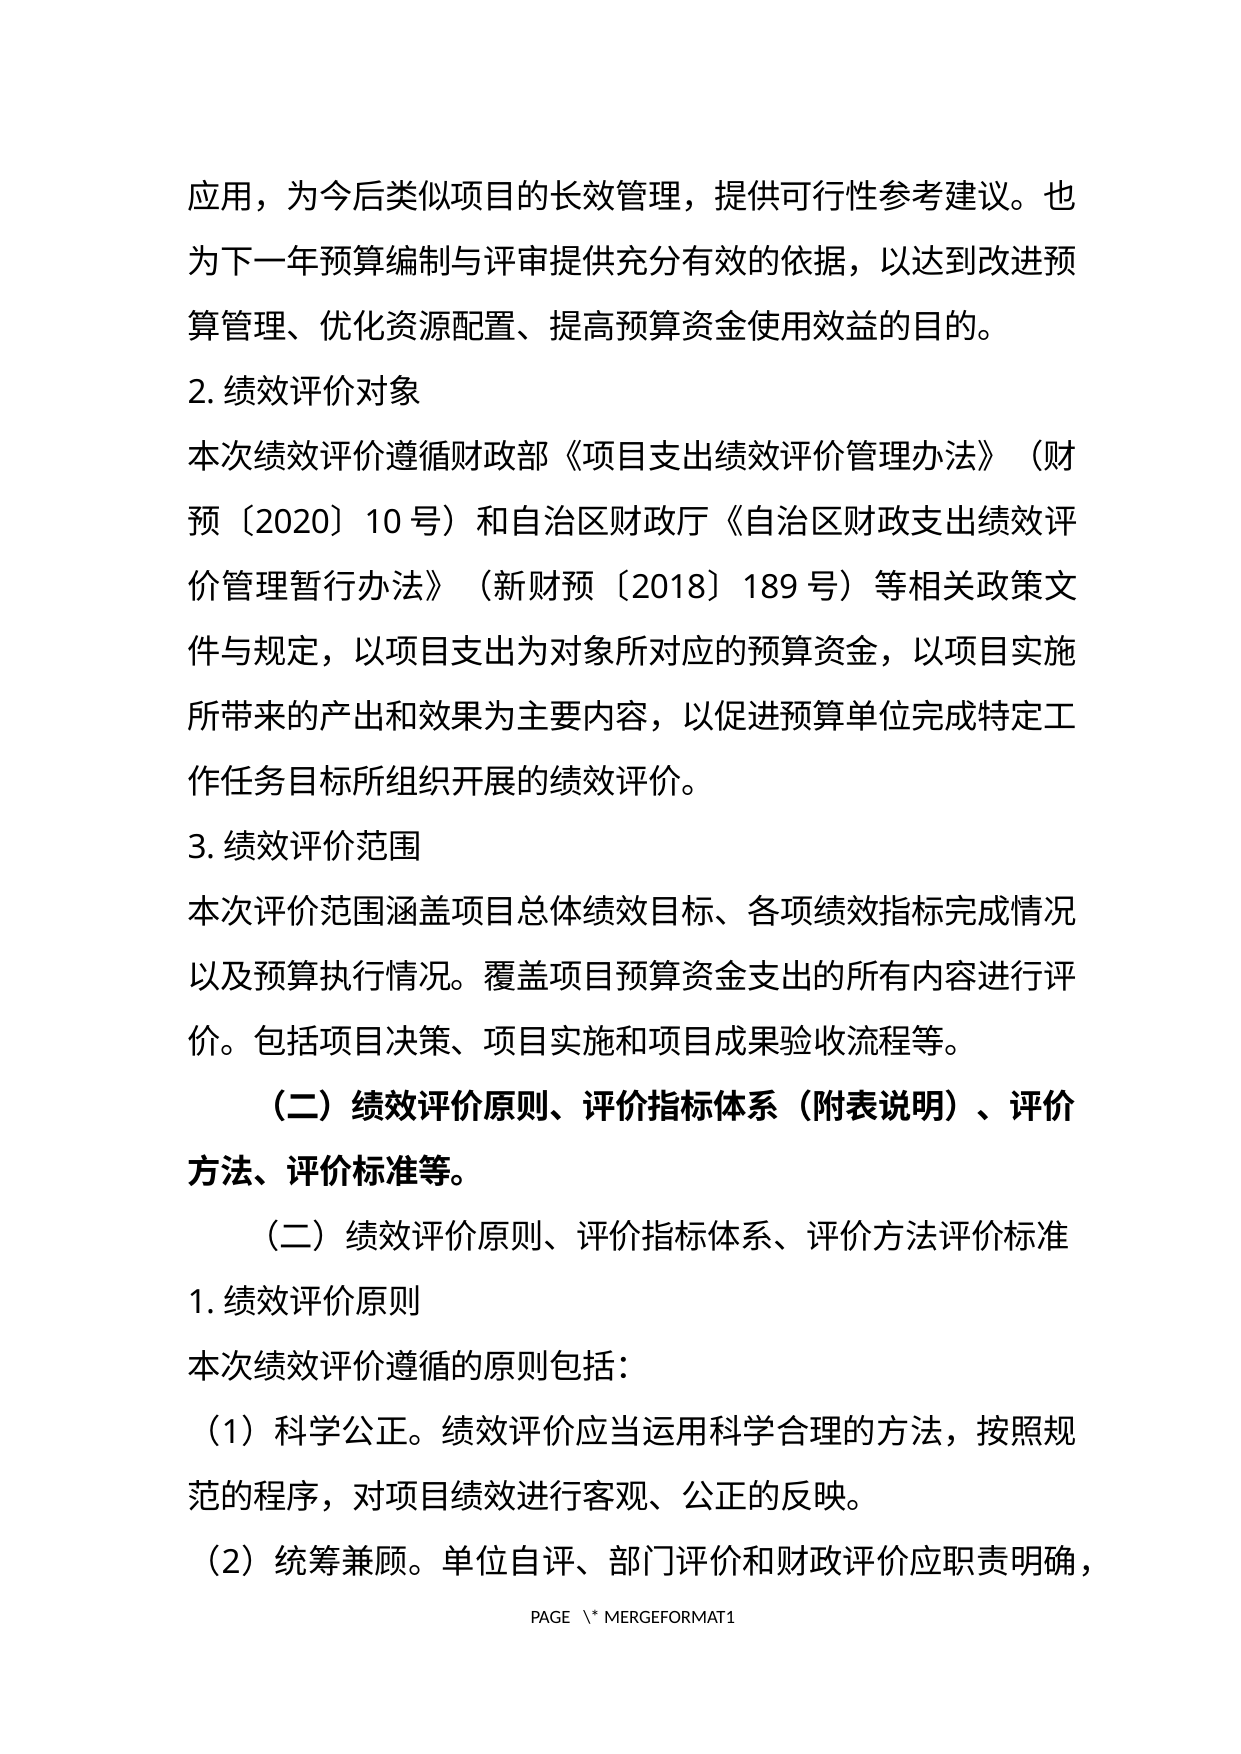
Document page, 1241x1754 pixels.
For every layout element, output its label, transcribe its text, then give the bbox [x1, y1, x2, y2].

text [187, 162, 1078, 1072]
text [187, 1202, 1078, 1592]
text （二）绩效评价原则、评价指标体系（附表说明）、评价方法、评价标准等。 [187, 1072, 1078, 1202]
